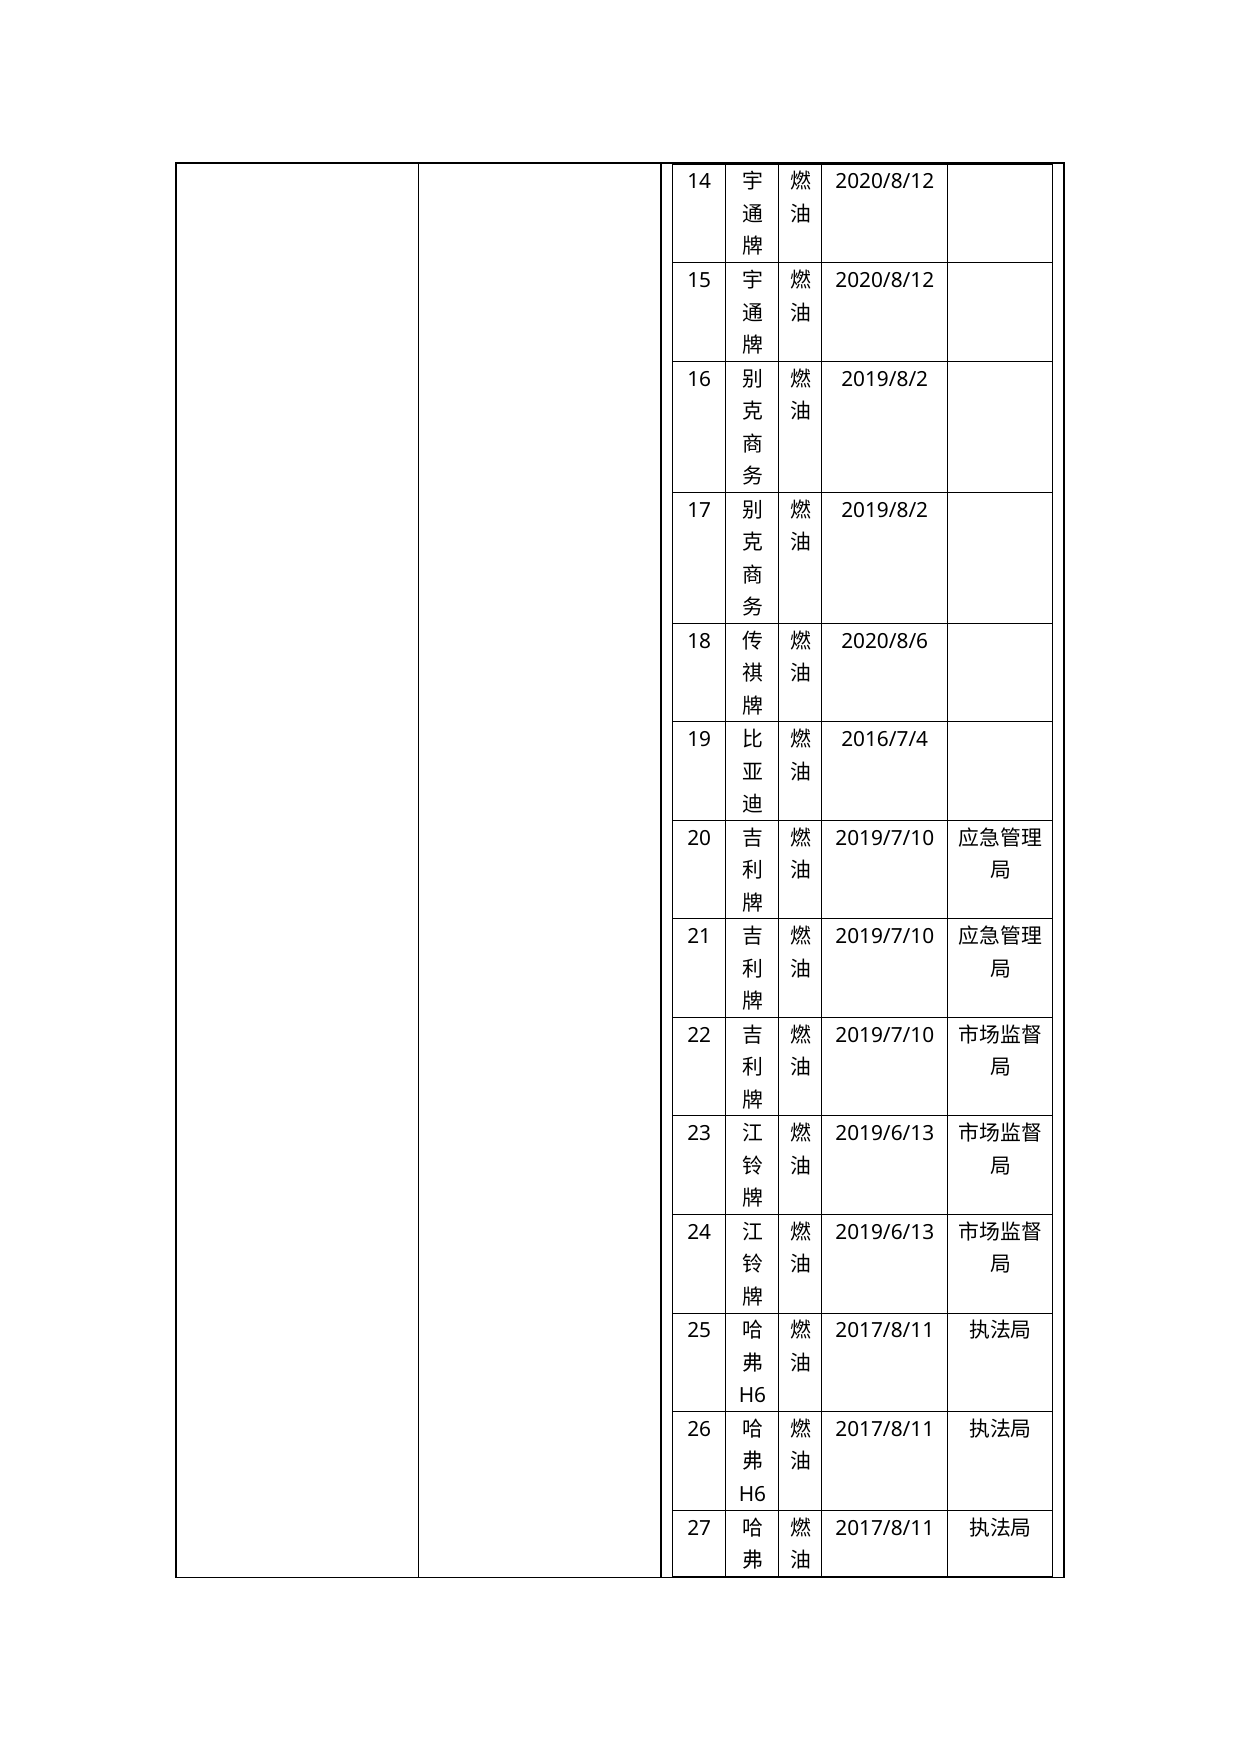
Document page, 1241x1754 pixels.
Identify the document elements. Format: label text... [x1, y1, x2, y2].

table_cell 1 [419, 164, 660, 1577]
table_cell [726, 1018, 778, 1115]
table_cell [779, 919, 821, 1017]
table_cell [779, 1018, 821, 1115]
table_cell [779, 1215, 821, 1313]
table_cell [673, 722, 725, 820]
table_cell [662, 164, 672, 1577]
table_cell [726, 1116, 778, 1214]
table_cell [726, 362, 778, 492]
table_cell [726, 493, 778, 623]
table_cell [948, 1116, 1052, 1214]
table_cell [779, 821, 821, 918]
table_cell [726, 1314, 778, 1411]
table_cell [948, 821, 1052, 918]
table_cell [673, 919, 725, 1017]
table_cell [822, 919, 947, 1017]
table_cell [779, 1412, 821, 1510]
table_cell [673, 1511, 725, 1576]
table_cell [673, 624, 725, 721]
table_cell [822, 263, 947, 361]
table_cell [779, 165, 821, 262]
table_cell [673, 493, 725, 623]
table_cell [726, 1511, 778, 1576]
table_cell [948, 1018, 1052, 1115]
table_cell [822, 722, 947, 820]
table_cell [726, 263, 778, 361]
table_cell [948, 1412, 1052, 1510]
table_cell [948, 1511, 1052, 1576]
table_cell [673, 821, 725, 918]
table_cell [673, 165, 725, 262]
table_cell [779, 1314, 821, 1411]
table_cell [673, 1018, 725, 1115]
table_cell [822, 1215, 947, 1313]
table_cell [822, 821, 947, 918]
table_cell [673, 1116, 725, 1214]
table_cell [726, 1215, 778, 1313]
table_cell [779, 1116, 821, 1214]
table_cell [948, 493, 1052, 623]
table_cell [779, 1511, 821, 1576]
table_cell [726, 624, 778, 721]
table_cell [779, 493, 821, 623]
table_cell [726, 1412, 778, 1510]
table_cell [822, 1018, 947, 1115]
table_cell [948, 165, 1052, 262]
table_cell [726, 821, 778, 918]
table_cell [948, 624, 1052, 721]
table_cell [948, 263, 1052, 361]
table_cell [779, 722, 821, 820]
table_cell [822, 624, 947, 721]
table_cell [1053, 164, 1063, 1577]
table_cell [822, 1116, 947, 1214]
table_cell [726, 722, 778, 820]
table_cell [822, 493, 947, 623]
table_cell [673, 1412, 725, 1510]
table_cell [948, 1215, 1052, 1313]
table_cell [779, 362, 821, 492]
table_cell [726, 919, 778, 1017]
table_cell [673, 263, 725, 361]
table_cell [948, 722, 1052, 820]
table_cell [177, 164, 418, 1577]
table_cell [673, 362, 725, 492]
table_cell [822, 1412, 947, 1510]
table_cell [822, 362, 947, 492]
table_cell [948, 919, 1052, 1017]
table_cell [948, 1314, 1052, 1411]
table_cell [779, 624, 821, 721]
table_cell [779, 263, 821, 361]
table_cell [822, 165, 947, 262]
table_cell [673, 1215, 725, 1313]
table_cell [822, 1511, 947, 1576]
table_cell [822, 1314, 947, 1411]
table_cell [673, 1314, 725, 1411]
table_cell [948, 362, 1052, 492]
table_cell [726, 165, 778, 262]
